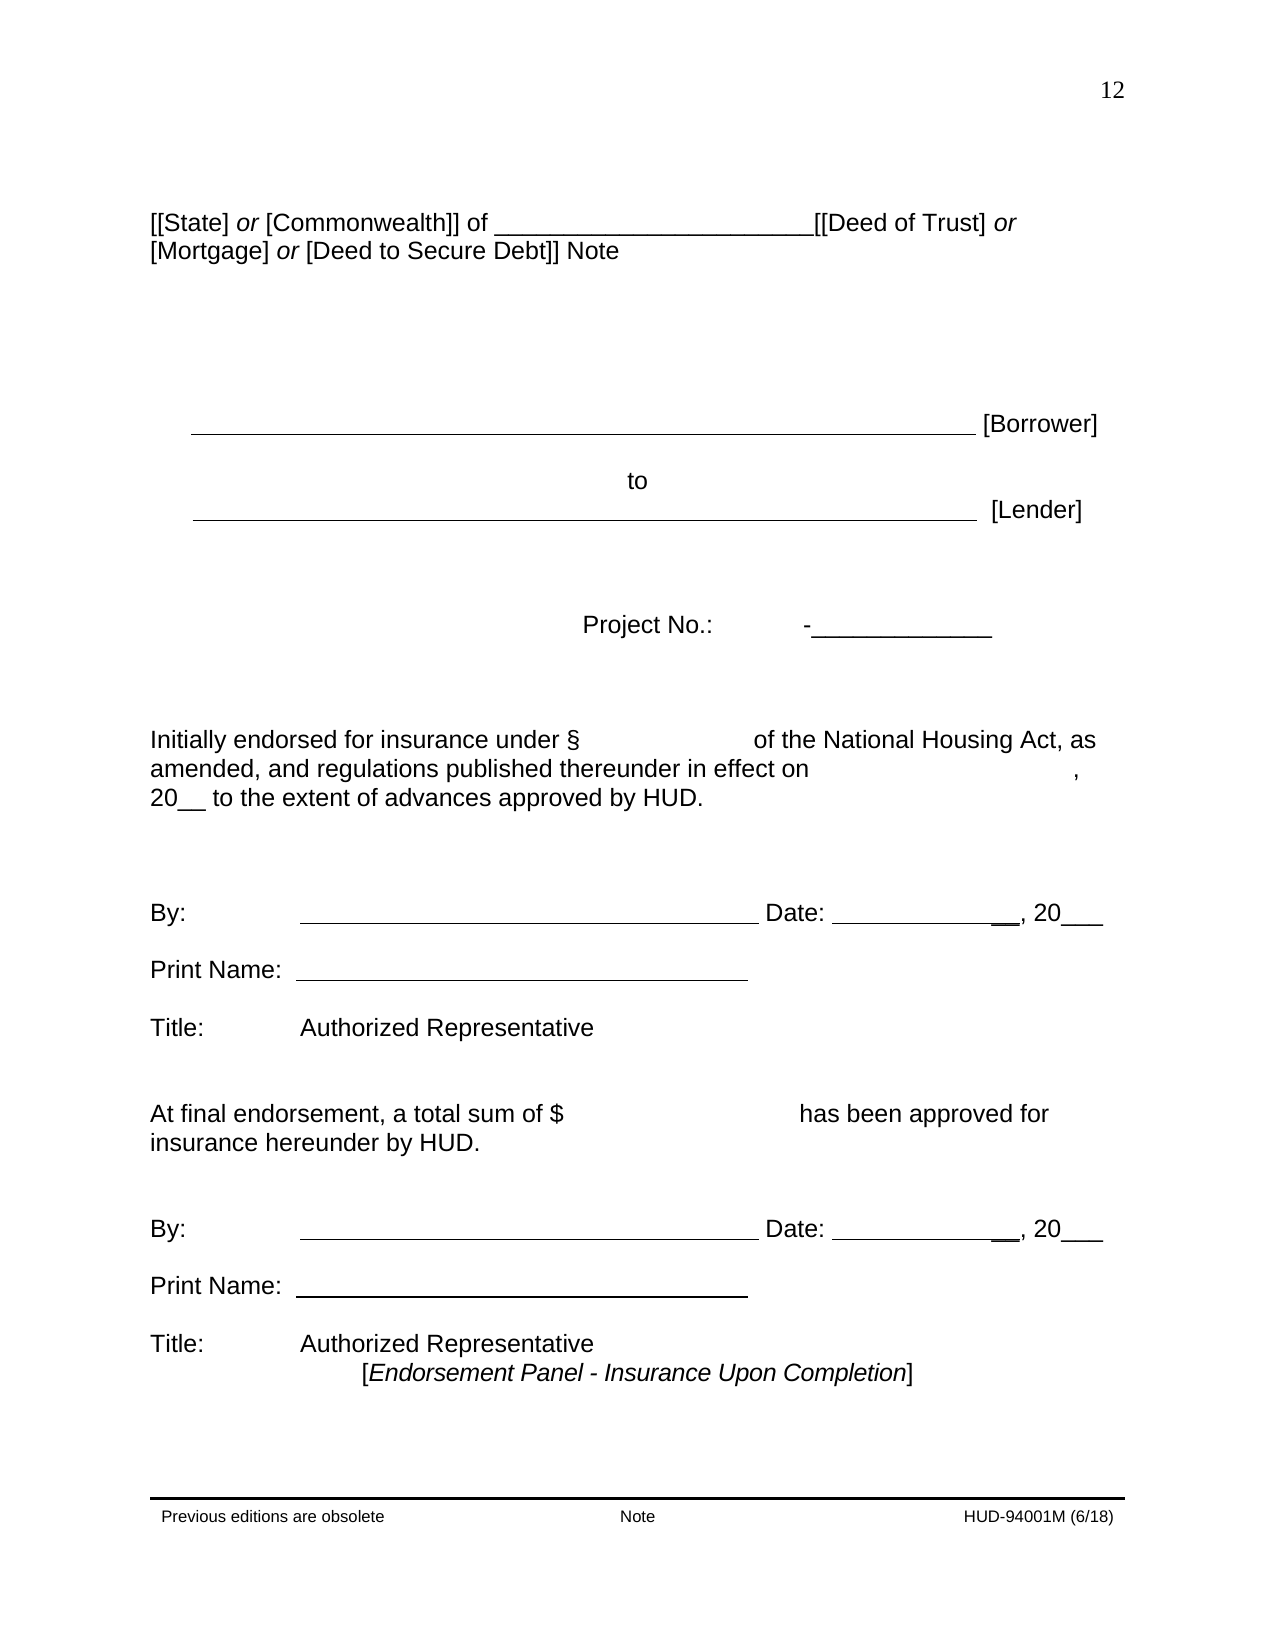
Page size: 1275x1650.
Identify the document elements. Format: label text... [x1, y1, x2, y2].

text Title: Authorized Representative [150, 1012, 1125, 1041]
text By: Date: __, 20___ [150, 897, 1125, 926]
text At final endorsement, a total sum of $ has been approved for insurance hereunder by HUD. [150, 1099, 1125, 1156]
text [[State] or [Commonwealth]] of _______________________[[Deed of Trust] or [Mortgage] or [Deed to Secure Debt]] Note [150, 207, 1125, 265]
text By: Date: __, 20___ [150, 1214, 1125, 1242]
text [Borrower] [150, 409, 1125, 437]
text Print Name: [150, 955, 1125, 984]
text [Endorsement Panel - Insurance Upon Completion] [150, 1357, 1125, 1386]
text to [150, 466, 1125, 495]
text Print Name: [150, 1271, 1125, 1300]
text [Lender] [150, 495, 1125, 524]
text Initially endorsed for insurance under § of the National Housing Act, as amended, and regulations published thereunder in effect on , 20__ to the extent of advances approved by HUD. [150, 725, 1125, 811]
text Title: Authorized Representative [150, 1329, 1125, 1357]
text Project No.: -_____________ [150, 610, 1125, 639]
